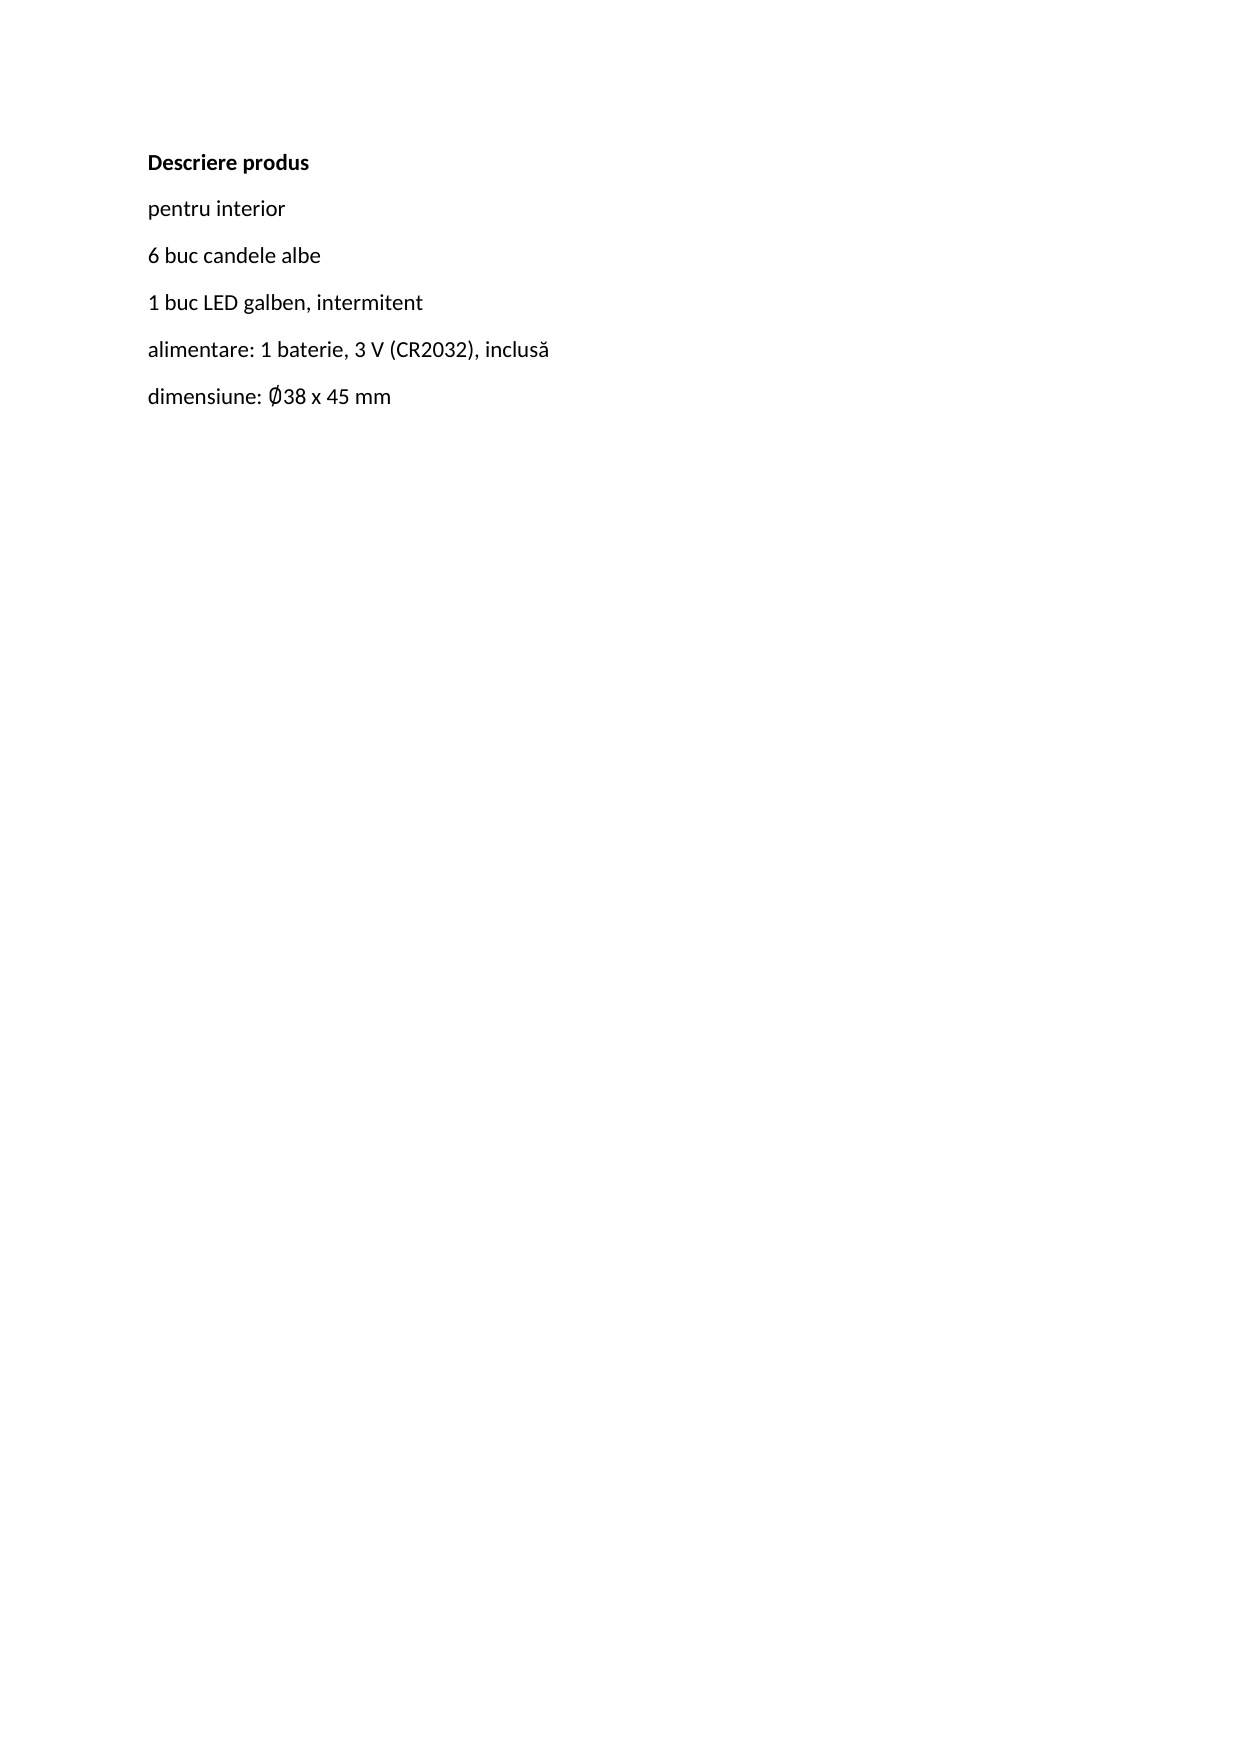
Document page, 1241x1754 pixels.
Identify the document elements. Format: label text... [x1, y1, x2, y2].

text pentru interior [148, 194, 1093, 222]
text dimensiune: ∅38 x 45 mm [148, 382, 1093, 410]
text 1 buc LED galben, intermitent [148, 288, 1093, 316]
text Descriere produs [148, 148, 1093, 176]
text 6 buc candele albe [148, 241, 1093, 269]
text alimentare: 1 baterie, 3 V (CR2032), inclusă [148, 335, 1093, 363]
